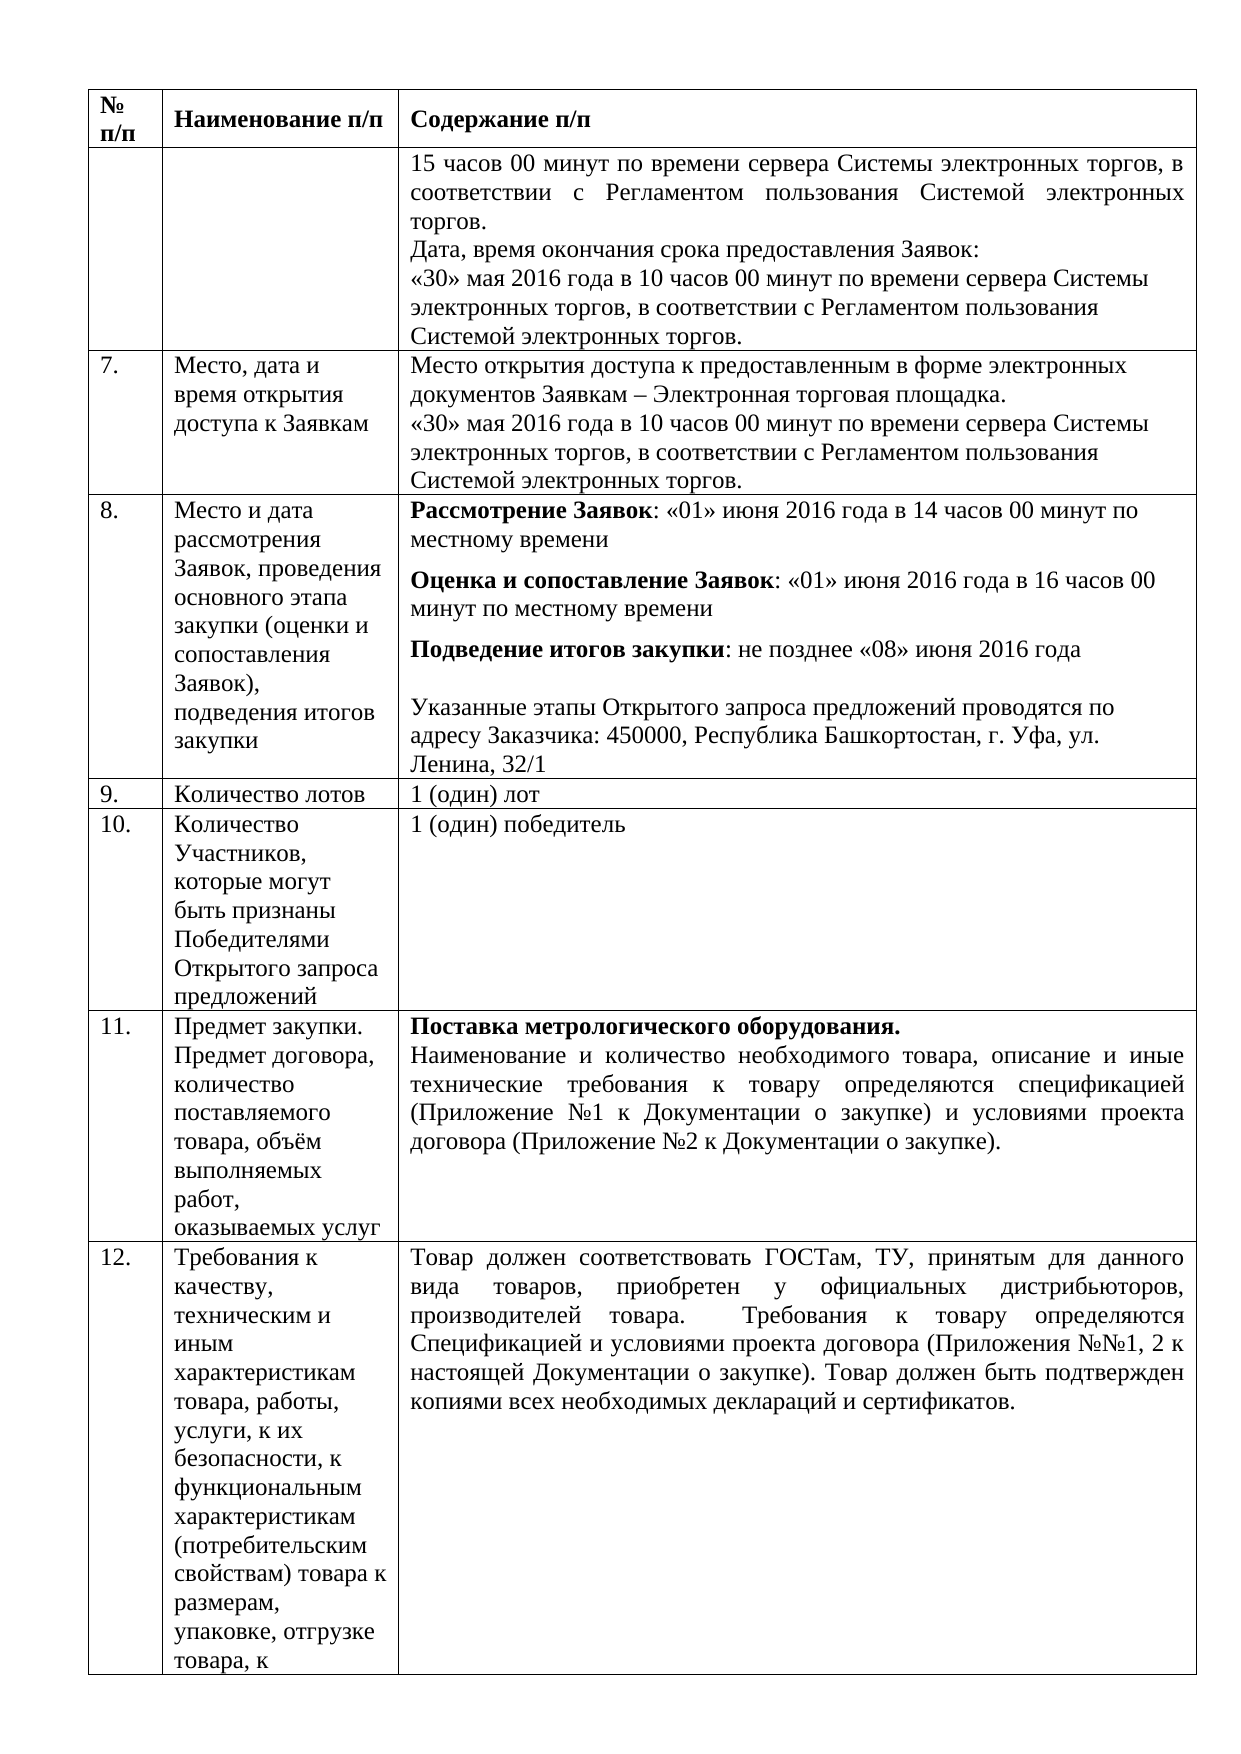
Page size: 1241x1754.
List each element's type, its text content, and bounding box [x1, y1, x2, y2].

table_cell [89, 495, 162, 778]
table_cell Рассмотрение Заявок: «01» июня 2016 года в 14 часов 00 минут по местному времени Оценка и сопоставление Заявок: «01» июня 2016 года в 16 часов 00 минут по местному времени Подведение итогов закупки: не позднее «08» июня 2016 года Указанные этапы Открытого запроса предложений проводятся по адресу Заказчика: 450000, Республика Башкортостан, г. Уфа, ул. Ленина, 32/1 [399, 495, 1196, 778]
table_cell [89, 1242, 162, 1673]
table_header № п/п [89, 90, 162, 147]
table_cell Место открытия доступа к предоставленным в форме электронных документов Заявкам – Электронная торговая площадка. «30» мая 2016 года в 10 часов 00 минут по времени сервера Системы электронных торгов, в соответствии с Регламентом пользования Системой электронных торгов. [399, 351, 1196, 494]
table_cell [89, 148, 162, 349]
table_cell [163, 148, 398, 349]
table_cell Место, дата и время открытия доступа к Заявкам [163, 351, 398, 494]
table_cell 1 (один) лот [399, 779, 1196, 808]
table_header Наименование п/п [163, 90, 398, 147]
table_cell [89, 809, 162, 1010]
table_cell [89, 1011, 162, 1241]
table_cell 1 (один) победитель [399, 809, 1196, 1010]
table_cell [89, 779, 162, 808]
table_header Содержание п/п [399, 90, 1196, 147]
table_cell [399, 1242, 1196, 1673]
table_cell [163, 1242, 398, 1673]
table_cell Количество Участников, которые могут быть признаны Победителями Открытого запроса предложений [163, 809, 398, 1010]
table_cell Количество лотов [163, 779, 398, 808]
table_cell [89, 351, 162, 494]
table_cell Поставка метрологического оборудования. Наименование и количество необходимого товара, описание и иные технические требования к товару определяются спецификацией (Приложение №1 к Документации о закупке) и условиями проекта договора (Приложение №2 к Документации о закупке). [399, 1011, 1196, 1241]
table_cell Предмет закупки. Предмет договора, количество поставляемого товара, объём выполняемых работ, оказываемых услуг [163, 1011, 398, 1241]
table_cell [399, 148, 1196, 349]
table_cell Место и дата рассмотрения Заявок, проведения основного этапа закупки (оценки и сопоставления Заявок), подведения итогов закупки [163, 495, 398, 778]
